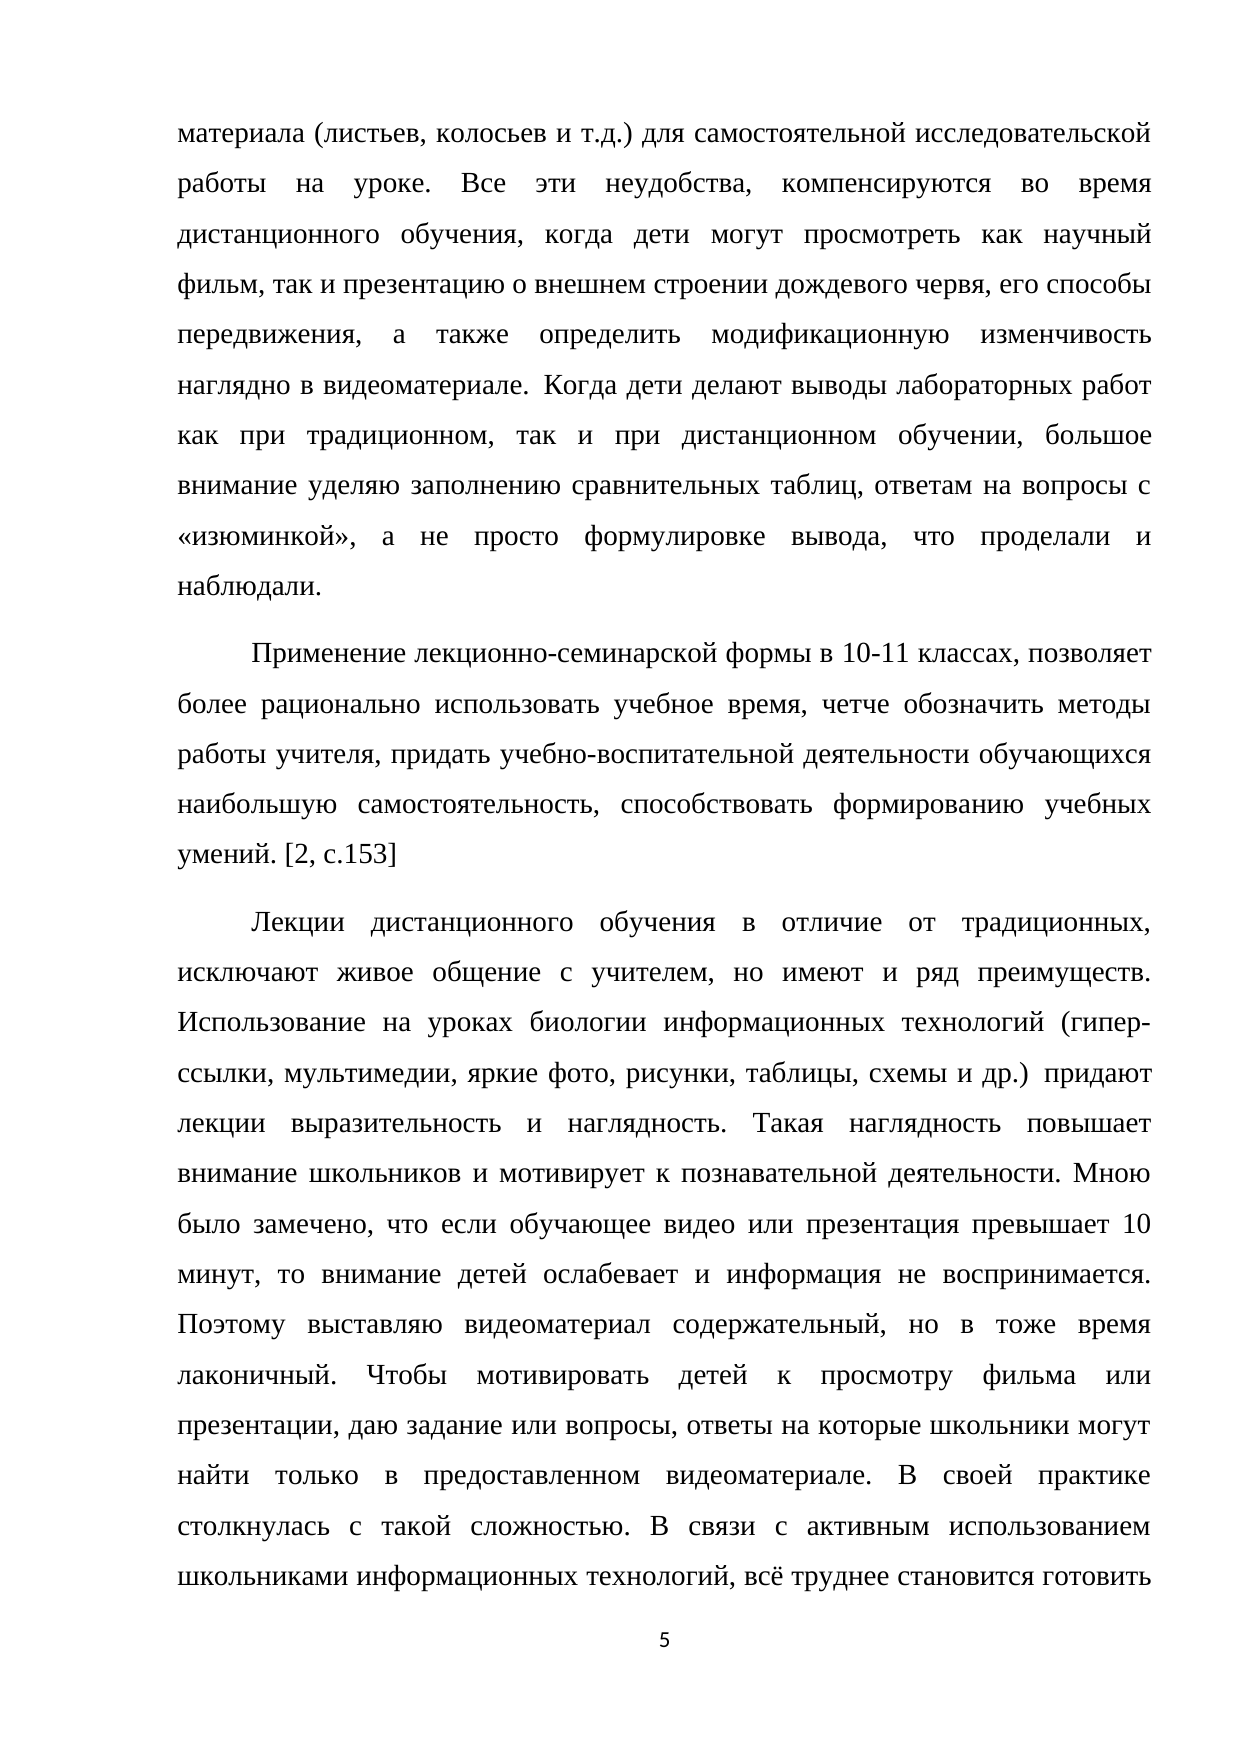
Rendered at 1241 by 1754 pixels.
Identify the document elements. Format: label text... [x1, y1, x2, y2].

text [177, 904, 1152, 1592]
text Применение лекционно-семинарской формы в 10-11 классах, позволяет более рационально использовать учебное время, четче обозначить методы работы учителя, придать учебно-воспитательной деятельности обучающихся наибольшую самостоятельность, способствовать формированию учебных умений. [2, с.153] [177, 635, 1152, 870]
text материала (листьев, колосьев и т.д.) для самостоятельной исследовательской работы на уроке. Все эти неудобства, компенсируются во время дистанционного обучения, когда дети могут просмотреть как научный фильм, так и презентацию о внешнем строении дождевого червя, его способы передвижения, а также определить модификационную изменчивость наглядно в видеоматериале. Когда дети делают выводы лабораторных работ как при традиционном, так и при дистанционном обучении, большое внимание уделяю заполнению сравнительных таблиц, ответам на вопросы с «изюминкой», а не просто формулировке вывода, что проделали и наблюдали. [177, 115, 1152, 602]
